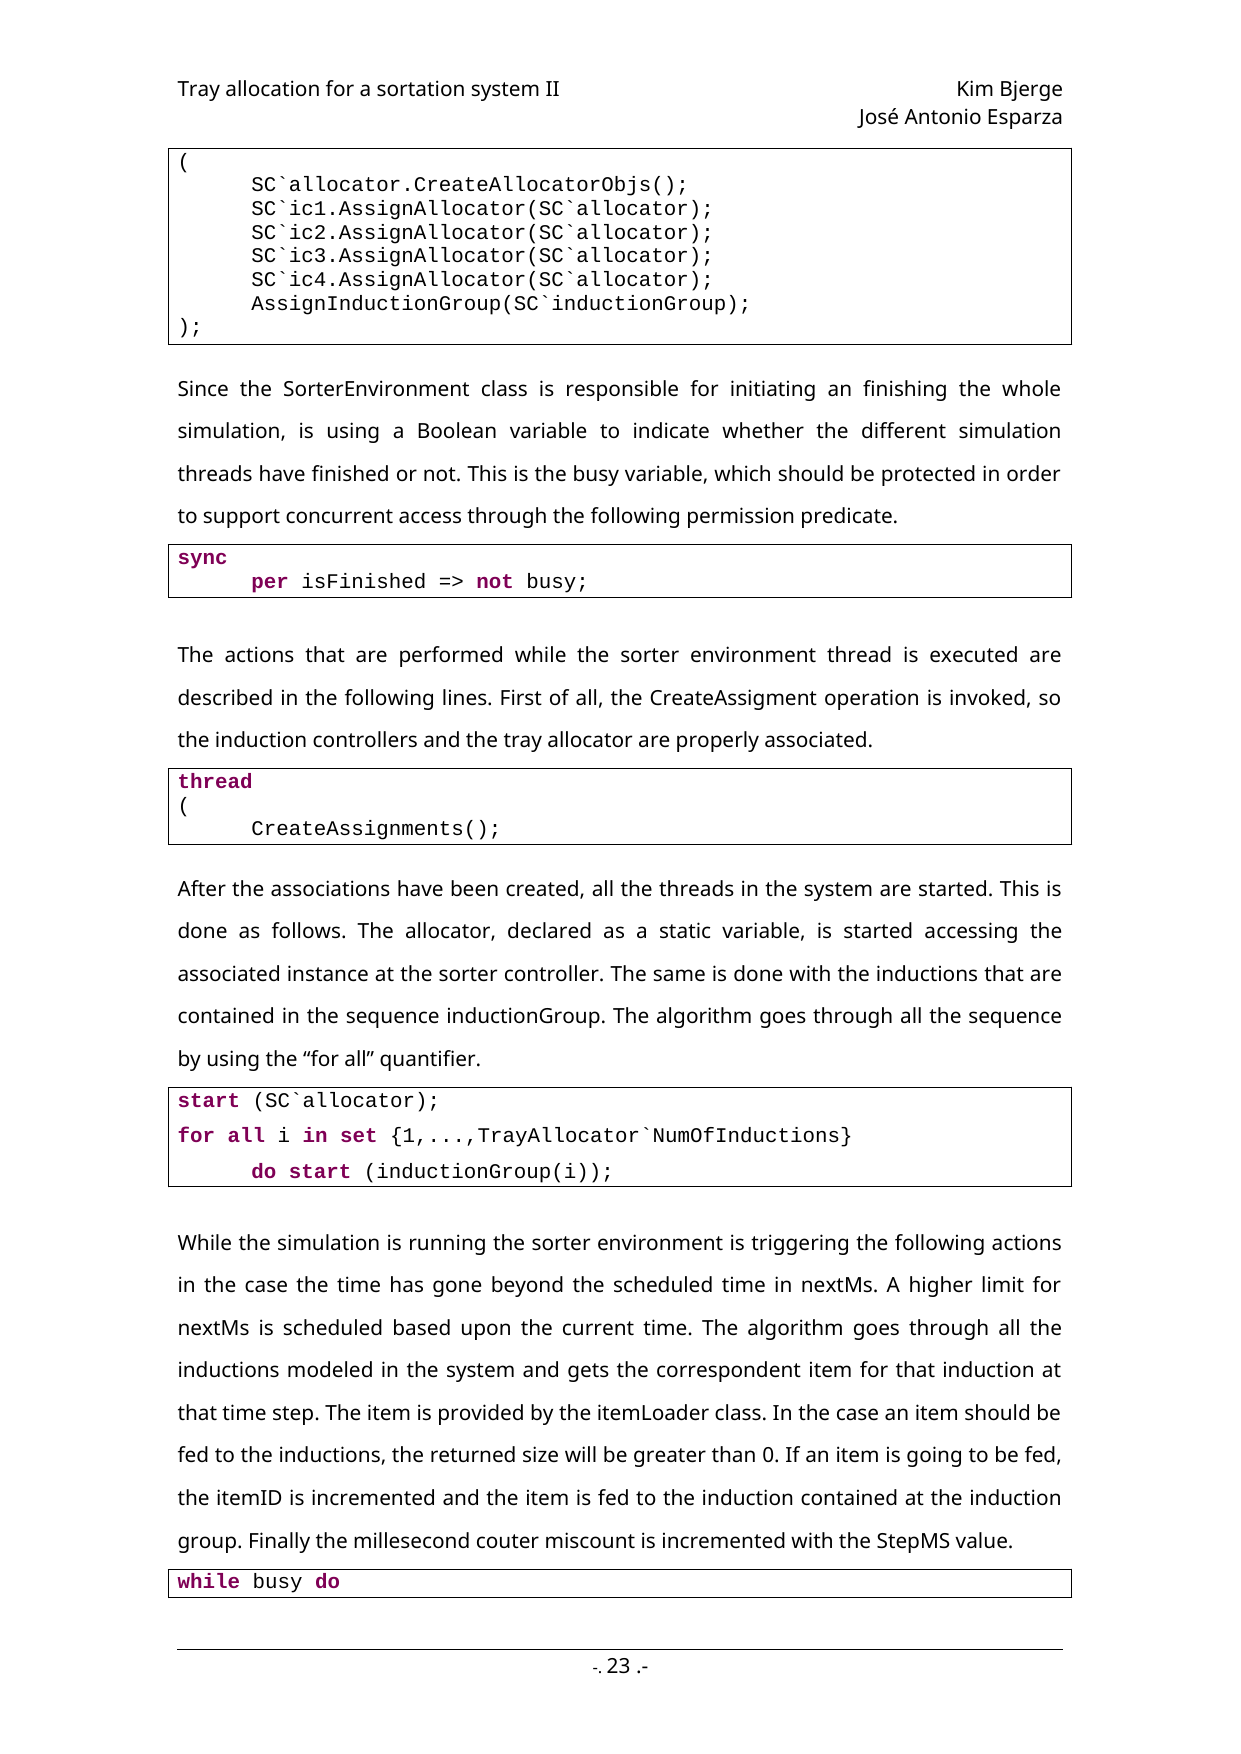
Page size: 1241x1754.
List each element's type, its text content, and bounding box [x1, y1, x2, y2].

text thread [169, 769, 1071, 795]
text After the associations have been created, all the threads in the system are started. This is done as follows. The allocator, declared as a static variable, is started accessing the associated instance at the sorter controller. The same is done with the inductions that are contained in the sequence inductionGroup. The algorithm goes through all the sequence by using the “for all” quantifier. [177, 874, 1063, 1072]
text for all i in set {1,...,TrayAllocator`NumOfInductions} [169, 1122, 1071, 1149]
text sync [169, 545, 1071, 568]
text AssignInductionGroup(SC`inductionGroup); [177, 293, 1063, 313]
text per isFinished => not busy; [169, 568, 1071, 597]
text ( [177, 795, 1063, 815]
text Since the SorterEnvironment class is responsible for initiating an finishing the whole simulation, is using a Boolean variable to indicate whether the different simulation threads have finished or not. This is the busy variable, which should be protected in order to support concurrent access through the following permission predicate. [177, 374, 1063, 530]
text SC`ic1.AssignAllocator(SC`allocator); [177, 198, 1063, 222]
text ); [169, 313, 1071, 344]
text SC`ic2.AssignAllocator(SC`allocator); [177, 222, 1063, 245]
text While the simulation is running the sorter environment is triggering the following actions in the case the time has gone beyond the scheduled time in nextMs. A higher limit for nextMs is scheduled based upon the current time. The algorithm goes through all the inductions modeled in the system and gets the correspondent item for that induction at that time step. The item is provided by the itemLoader class. In the case an item should be fed to the inductions, the returned size will be greater than 0. If an item is going to be fed, the itemID is incremented and the item is fed to the induction contained at the induction group. Finally the millesecond couter miscount is incremented with the StepMS value. [177, 1228, 1063, 1554]
text The actions that are performed while the sorter environment thread is executed are described in the following lines. First of all, the CreateAssigment operation is invoked, so the induction controllers and the tray allocator are properly associated. [177, 640, 1063, 754]
text ( [169, 149, 1071, 174]
text CreateAssignments(); [169, 815, 1071, 844]
text SC`ic3.AssignAllocator(SC`allocator); SC`ic4.AssignAllocator(SC`allocator); [177, 245, 1063, 293]
text start (SC`allocator); [169, 1088, 1071, 1113]
text do start (inductionGroup(i)); [169, 1157, 1071, 1186]
text while busy do [169, 1570, 1071, 1597]
text SC`allocator.CreateAllocatorObjs(); [177, 174, 1063, 198]
